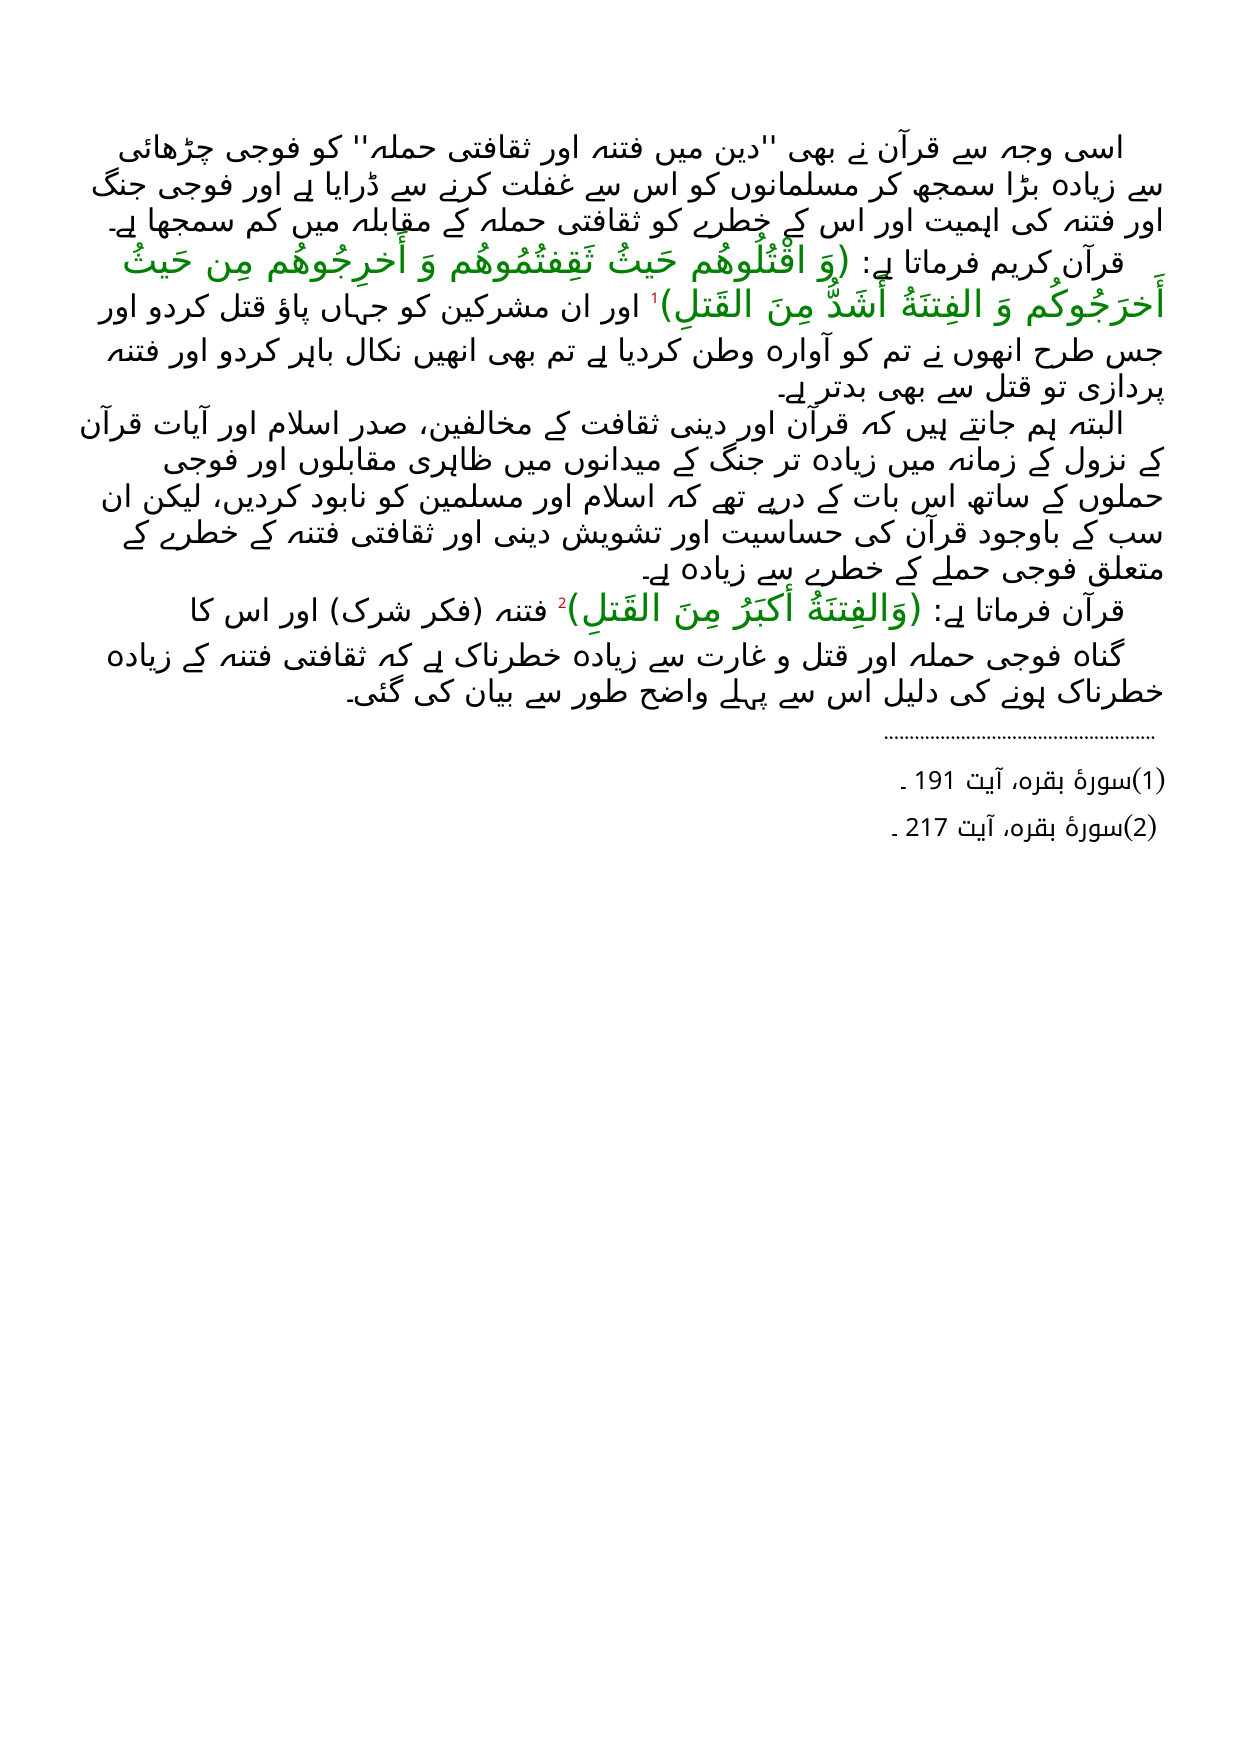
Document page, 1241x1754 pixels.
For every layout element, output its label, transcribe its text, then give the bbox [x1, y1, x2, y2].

text اسی وجہ سے قرآن نے بھی ''دین میں فتنہ اور ثقافتی حملہ'' کو فوجی چڑھائی سے زیادہ بڑا سمجھ کر مسلمانوں کو اس سے غفلت کرنے سے ڈرایا ہے اور فوجی جنگ اور فتنہ کی اہمیت اور اس کے خطرے کو ثقافتی حملہ کے مقابلہ میں کم سمجھا ہے۔ [75, 130, 1165, 239]
text قرآن فرماتا ہے: (وَالفِتنَةُ أکبَرُ مِنَ القَتلِ)2 فتنہ (فکر شرک) اور اس کا [75, 587, 1165, 637]
text گناہ فوجی حملہ اور قتل و غارت سے زیادہ خطرناک ہے کہ ثقافتی فتنہ کے زیادہ خطرناک ہونے کی دلیل اس سے پہلے واضح طور سے بیان کی گئی۔ [75, 637, 1165, 710]
text قرآن کریم فرماتا ہے: (وَ اقْتُلُوهُم حَیثُ ثَقِفتُمُوهُم وَ أَخرِجُوهُم مِن حَیثُ أَخرَجُوکُم وَ الفِتنَةُ أَشَدُّ مِنَ القَتلِ)1 اور ان مشرکین کو جہاں پاؤ قتل کردو اور جس طرح انھوں نے تم کو آوارہ وطن کردیا ہے تم بھی انھیں نکال باہر کردو اور فتنہ پردازی تو قتل سے بھی بدتر ہے۔ [75, 239, 1165, 405]
text (2)سورۂ بقرہ، آیت 217 ۔ [75, 804, 1165, 852]
text (1)سورۂ بقرہ، آیت 191 ۔ [75, 757, 1165, 804]
text ..................................................... [75, 710, 1165, 757]
text البتہ ہم جانتے ہیں کہ قرآن اور دینی ثقافت کے مخالفین، صدر اسلام اور آیات قرآن کے نزول کے زمانہ میں زیادہ تر جنگ کے میدانوں میں ظاہری مقابلوں اور فوجی حملوں کے ساتھ اس بات کے درپے تھے کہ اسلام اور مسلمین کو نابود کردیں، لیکن ان سب کے باوجود قرآن کی حساسیت اور تشویش دینی اور ثقافتی فتنہ کے خطرے کے متعلق فوجی حملے کے خطرے سے زیادہ ہے۔ [75, 405, 1165, 587]
